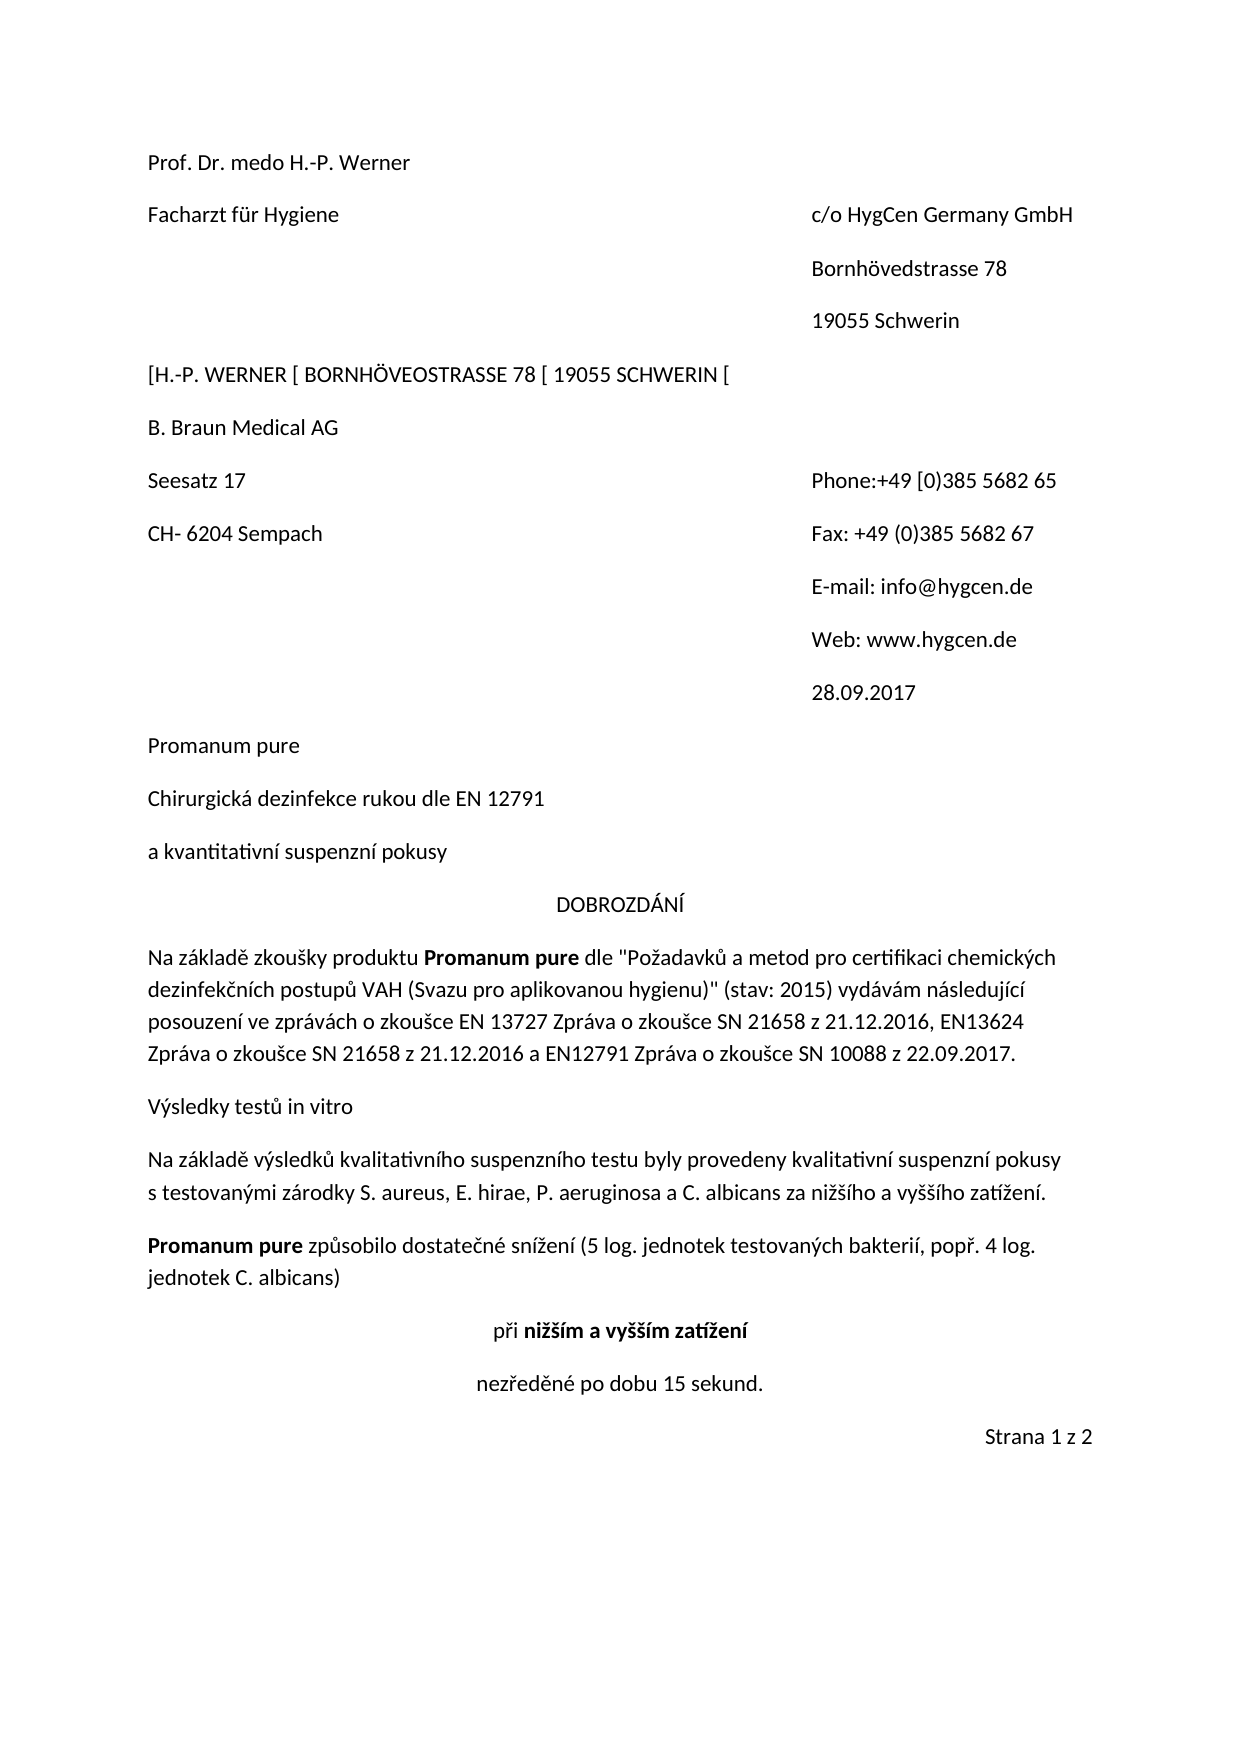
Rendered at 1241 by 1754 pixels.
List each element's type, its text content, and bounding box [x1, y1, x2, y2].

text Chirurgická dezinfekce rukou dle EN 12791 [148, 784, 1093, 812]
text 28.09.2017 [738, 678, 1093, 706]
text Promanum pure [148, 731, 1093, 759]
text Prof. Dr. medo H.-P. Werner [148, 148, 1093, 176]
text DOBROZDÁNÍ [148, 890, 1093, 918]
text Bornhövedstrasse 78 [148, 254, 1093, 282]
text Na základě zkoušky produktu Promanum pure dle "Požadavků a metod pro certifikaci chemických dezinfekčních postupů VAH (Svazu pro aplikovanou hygienu)" (stav: 2015) vydávám následující posouzení ve zprávách o zkoušce EN 13727 Zpráva o zkoušce SN 21658 z 21.12.2016, EN13624 Zpráva o zkoušce SN 21658 z 21.12.2016 a EN12791 Zpráva o zkoušce SN 10088 z 22.09.2017. [148, 943, 1093, 1067]
text 19055 Schwerin [738, 307, 1093, 335]
text Web: www.hygcen.de [811, 625, 1093, 653]
text Výsledky testů in vitro [148, 1092, 1093, 1121]
text Strana 1 z 2 [148, 1422, 1093, 1450]
text nezředěné po dobu 15 sekund. [148, 1369, 1093, 1397]
text B. Braun Medical AG [148, 413, 1093, 441]
text Seesatz 17 Phone:+49 [0)385 5682 65 [148, 466, 1093, 494]
text Facharzt für Hygiene c/o HygCen Germany GmbH [148, 201, 1093, 229]
text Promanum pure způsobilo dostatečné snížení (5 log. jednotek testovaných bakterií, popř. 4 log. jednotek C. albicans) [148, 1231, 1093, 1291]
text Na základě výsledků kvalitativního suspenzního testu byly provedeny kvalitativní suspenzní pokusy s testovanými zárodky S. aureus, E. hirae, P. aeruginosa a C. albicans za nižšího a vyššího zatížení. [148, 1146, 1093, 1206]
text E-mail: info@hygcen.de [738, 572, 1093, 600]
text [H.-P. WERNER [ BORNHÖVEOSTRASSE 78 [ 19055 SCHWERIN [ [148, 360, 1093, 388]
text CH- 6204 Sempach Fax: +49 (0)385 5682 67 [148, 519, 1093, 547]
text při nižším a vyšším zatížení [148, 1316, 1093, 1344]
text a kvantitativní suspenzní pokusy [148, 837, 1093, 865]
